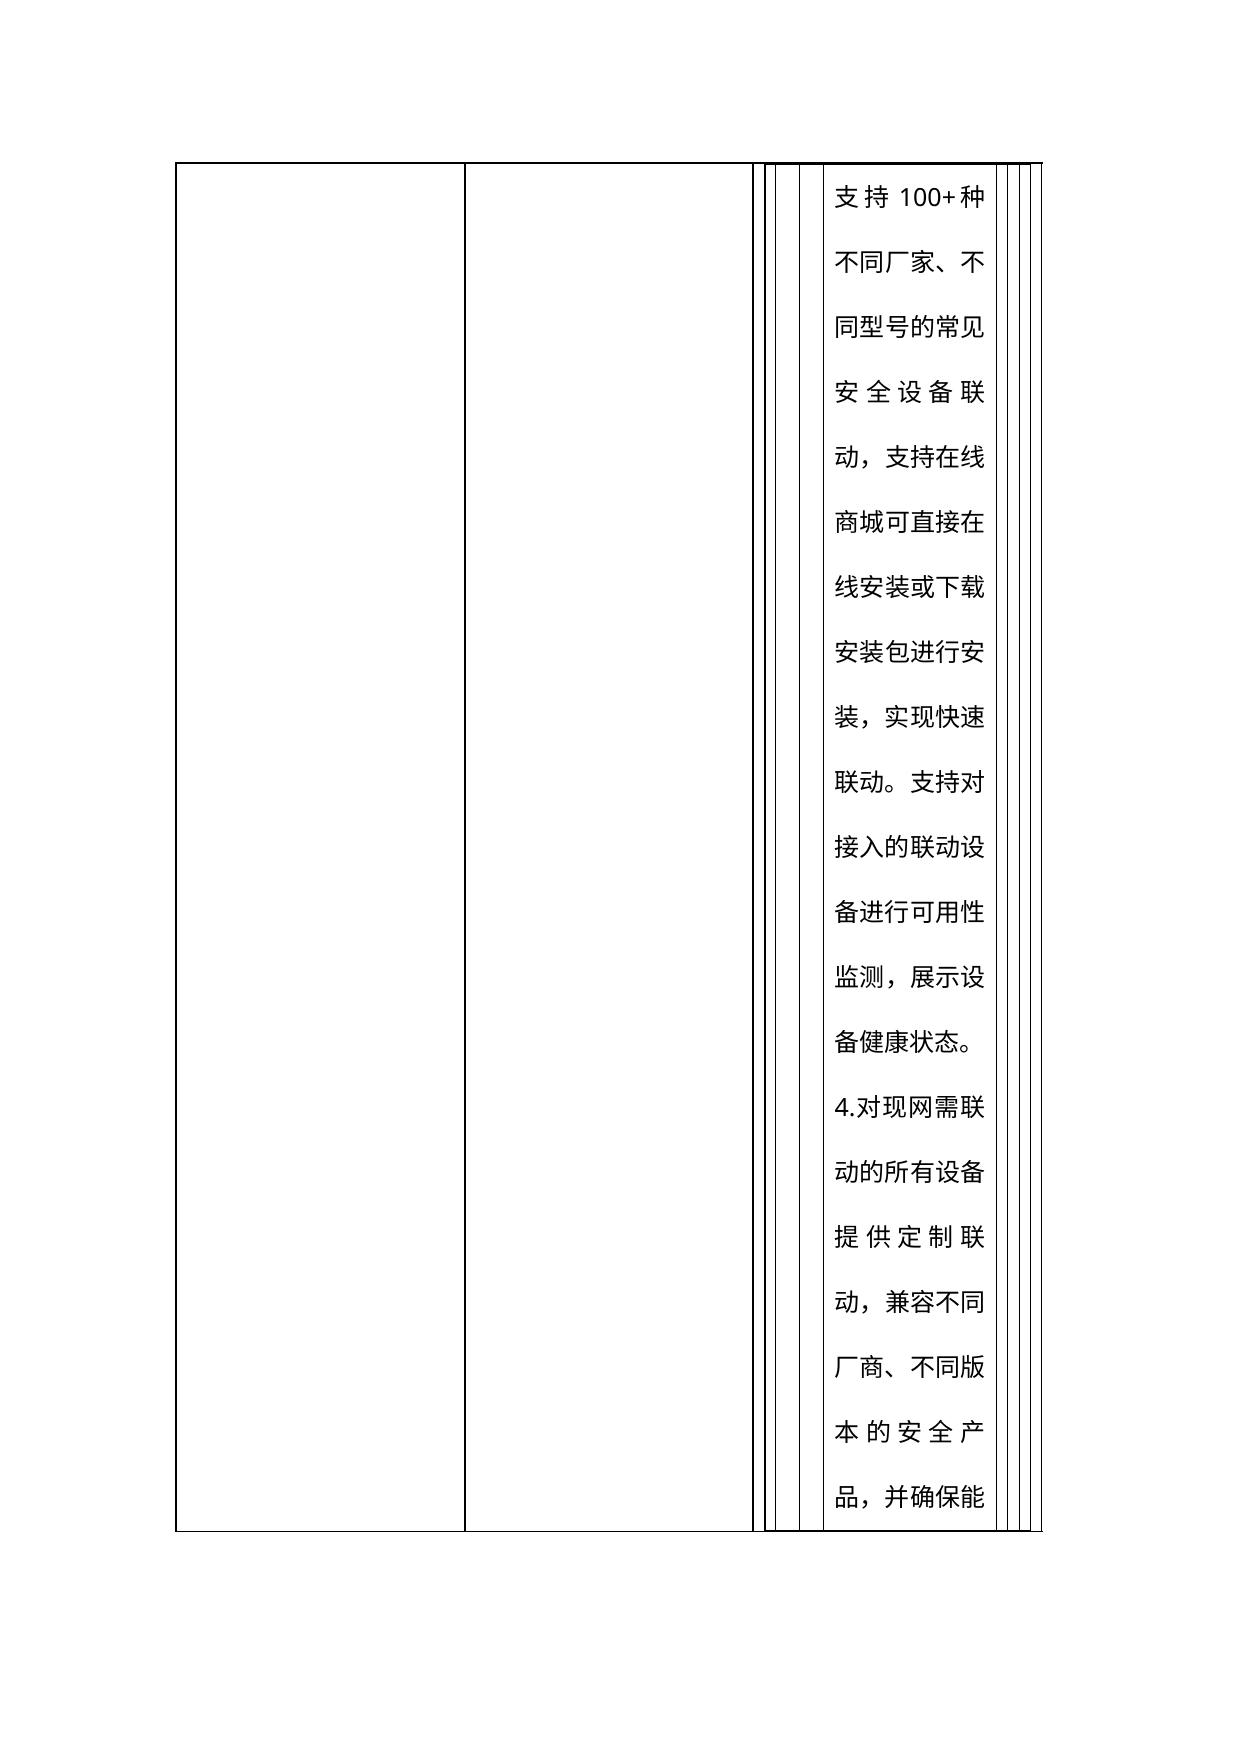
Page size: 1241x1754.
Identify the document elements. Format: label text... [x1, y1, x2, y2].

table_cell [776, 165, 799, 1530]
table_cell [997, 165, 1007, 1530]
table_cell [824, 165, 996, 1530]
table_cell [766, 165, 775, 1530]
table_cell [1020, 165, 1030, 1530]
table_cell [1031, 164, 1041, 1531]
table_cell 1 [466, 164, 752, 1531]
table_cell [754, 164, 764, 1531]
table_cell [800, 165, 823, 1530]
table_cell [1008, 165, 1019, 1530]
table_cell [177, 164, 464, 1531]
